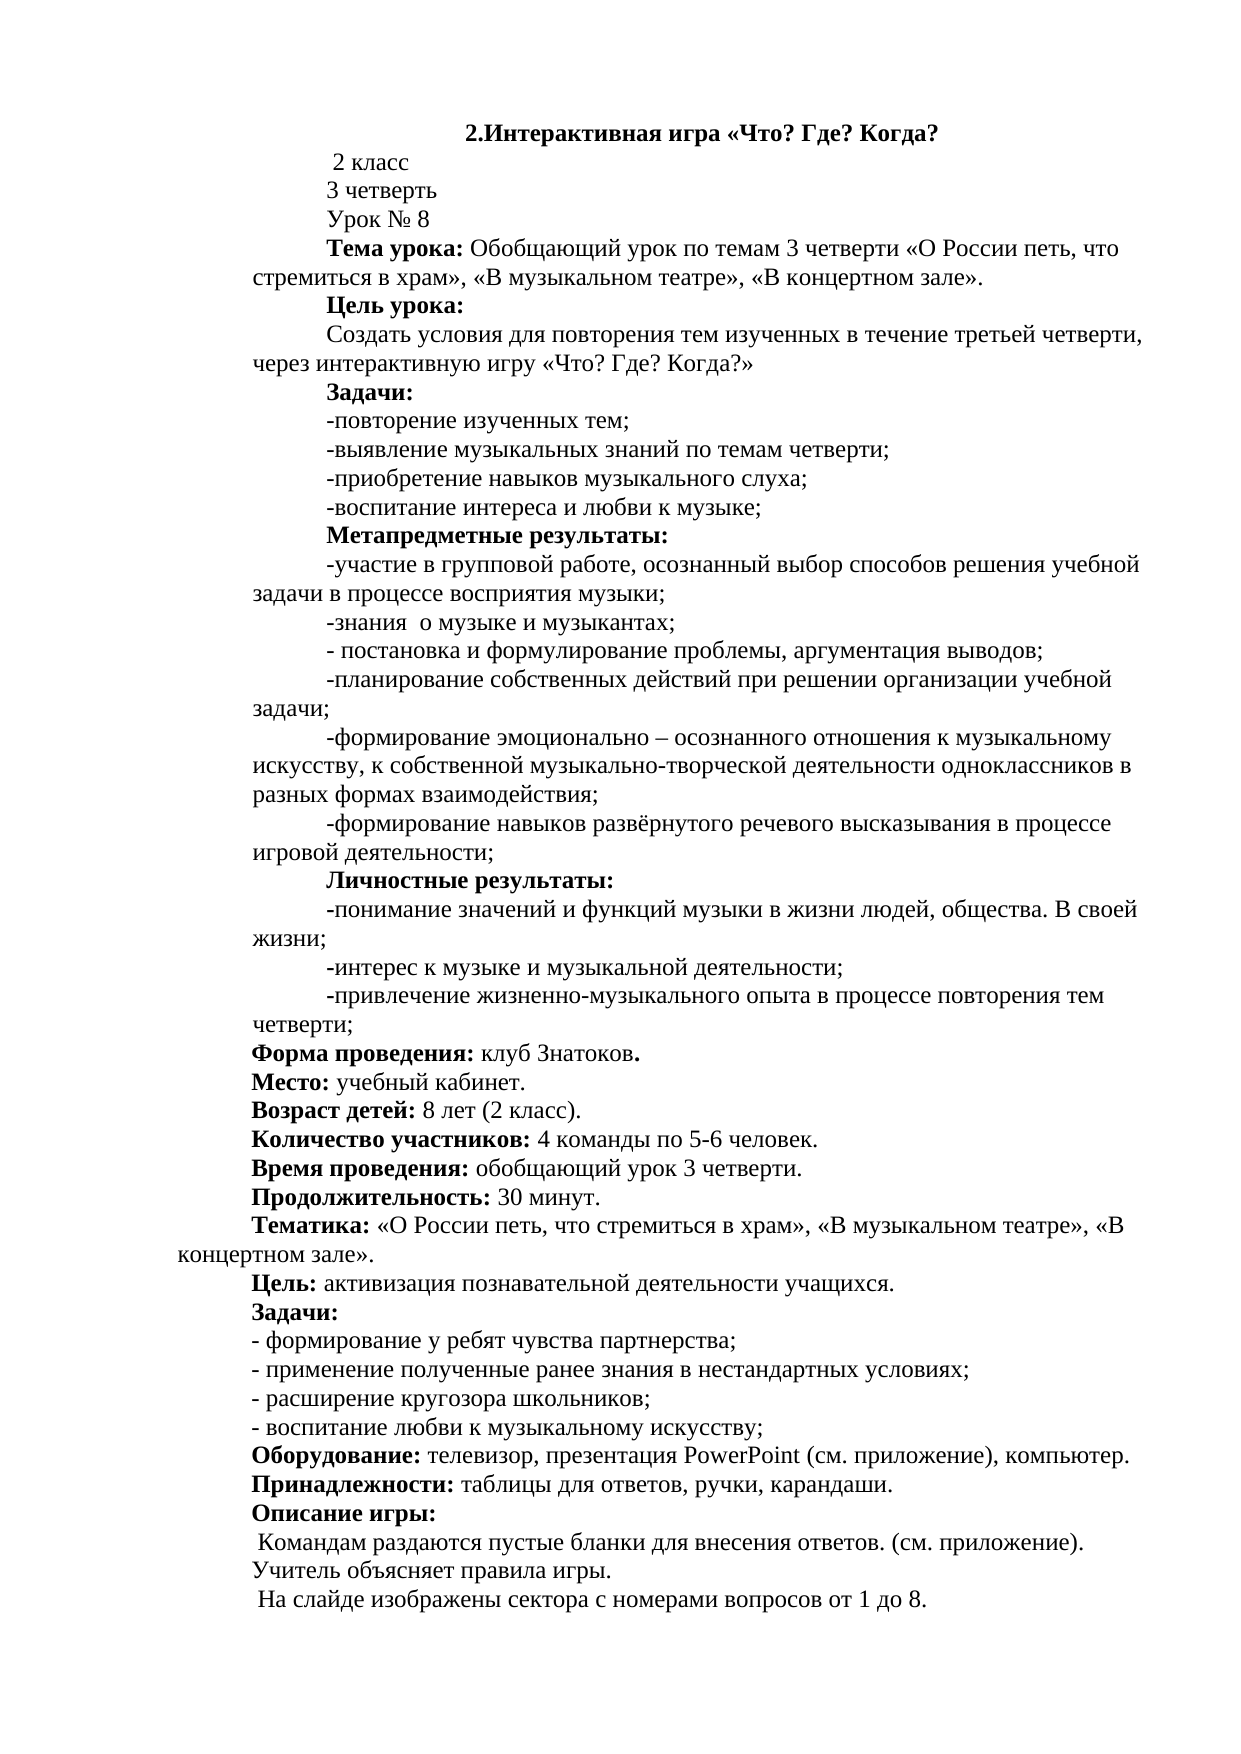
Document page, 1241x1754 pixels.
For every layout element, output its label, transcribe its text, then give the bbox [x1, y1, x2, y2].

text 2 класс [177, 147, 1152, 176]
text Место: учебный кабинет. [177, 1067, 1152, 1096]
list -планирование собственных действий при решении организации учебной задачи; [252, 664, 1152, 722]
list -интерес к музыке и музыкальной деятельности; [252, 952, 1152, 981]
list Урок № 8 [252, 204, 1152, 233]
list Личностные результаты: [252, 866, 1152, 894]
text Описание игры: [177, 1498, 1152, 1527]
text Принадлежности: таблицы для ответов, ручки, карандаши. [177, 1469, 1152, 1498]
text Учитель объясняет правила игры. [177, 1556, 1152, 1584]
list Цель урока: [252, 291, 1152, 319]
list -формирование эмоционально – осознанного отношения к музыкальному искусству, к собственной музыкально-творческой деятельности одноклассников в разных формах взаимодействия; [252, 722, 1152, 808]
text - применение полученные ранее знания в нестандартных условиях; [177, 1354, 1152, 1383]
list 3 четверть [252, 176, 1152, 204]
text Оборудование: телевизор, презентация PowerPoint (см. приложение), компьютер. [177, 1441, 1152, 1469]
list Тема урока: Обобщающий урок по темам 3 четверти «О России петь, что стремиться в храм», «В музыкальном театре», «В концертном зале». [252, 233, 1152, 291]
list -участие в групповой работе, осознанный выбор способов решения учебной задачи в процессе восприятия музыки; [252, 549, 1152, 607]
list -знания о музыке и музыкантах; [252, 607, 1152, 636]
list Задачи: [252, 377, 1152, 406]
text - расширение кругозора школьников; [177, 1383, 1092, 1412]
list -привлечение жизненно-музыкального опыта в процессе повторения тем четверти; [252, 981, 1152, 1038]
text Командам раздаются пустые бланки для внесения ответов. (см. приложение). [177, 1527, 1152, 1556]
text Цель: активизация познавательной деятельности учащихся. [177, 1268, 1152, 1297]
text Время проведения: обобщающий урок 3 четверти. [177, 1153, 1152, 1182]
text Задачи: [177, 1297, 1152, 1326]
list -выявление музыкальных знаний по темам четверти; [252, 434, 1152, 463]
list - постановка и формулирование проблемы, аргументация выводов; [252, 636, 1152, 664]
list -приобретение навыков музыкального слуха; [252, 463, 1152, 492]
text - формирование у ребят чувства партнерства; [177, 1326, 1152, 1354]
list -формирование навыков развёрнутого речевого высказывания в процессе игровой деятельности; [252, 808, 1152, 866]
text На слайде изображены сектора с номерами вопросов от 1 до 8. [177, 1584, 1152, 1613]
list -понимание значений и функций музыки в жизни людей, общества. В своей жизни; [252, 894, 1152, 952]
text - воспитание любви к музыкальному искусству; [177, 1412, 1152, 1441]
text Количество участников: 4 команды по 5-6 человек. [177, 1124, 1152, 1153]
list -повторение изученных тем; [252, 406, 1152, 434]
text Тематика: «О России петь, что стремиться в храм», «В музыкальном театре», «В концертном зале». [177, 1211, 1152, 1268]
list Создать условия для повторения тем изученных в течение третьей четверти, через интерактивную игру «Что? Где? Когда?» [252, 319, 1152, 377]
text Форма проведения: клуб Знатоков. [177, 1038, 1152, 1067]
text Продолжительность: 30 минут. [177, 1182, 1152, 1211]
list -воспитание интереса и любви к музыке; [252, 492, 1152, 521]
text Возраст детей: 8 лет (2 класс). [177, 1096, 1152, 1124]
list Метапредметные результаты: [252, 521, 1152, 549]
list 2.Интерактивная игра «Что? Где? Когда? [252, 118, 1152, 147]
